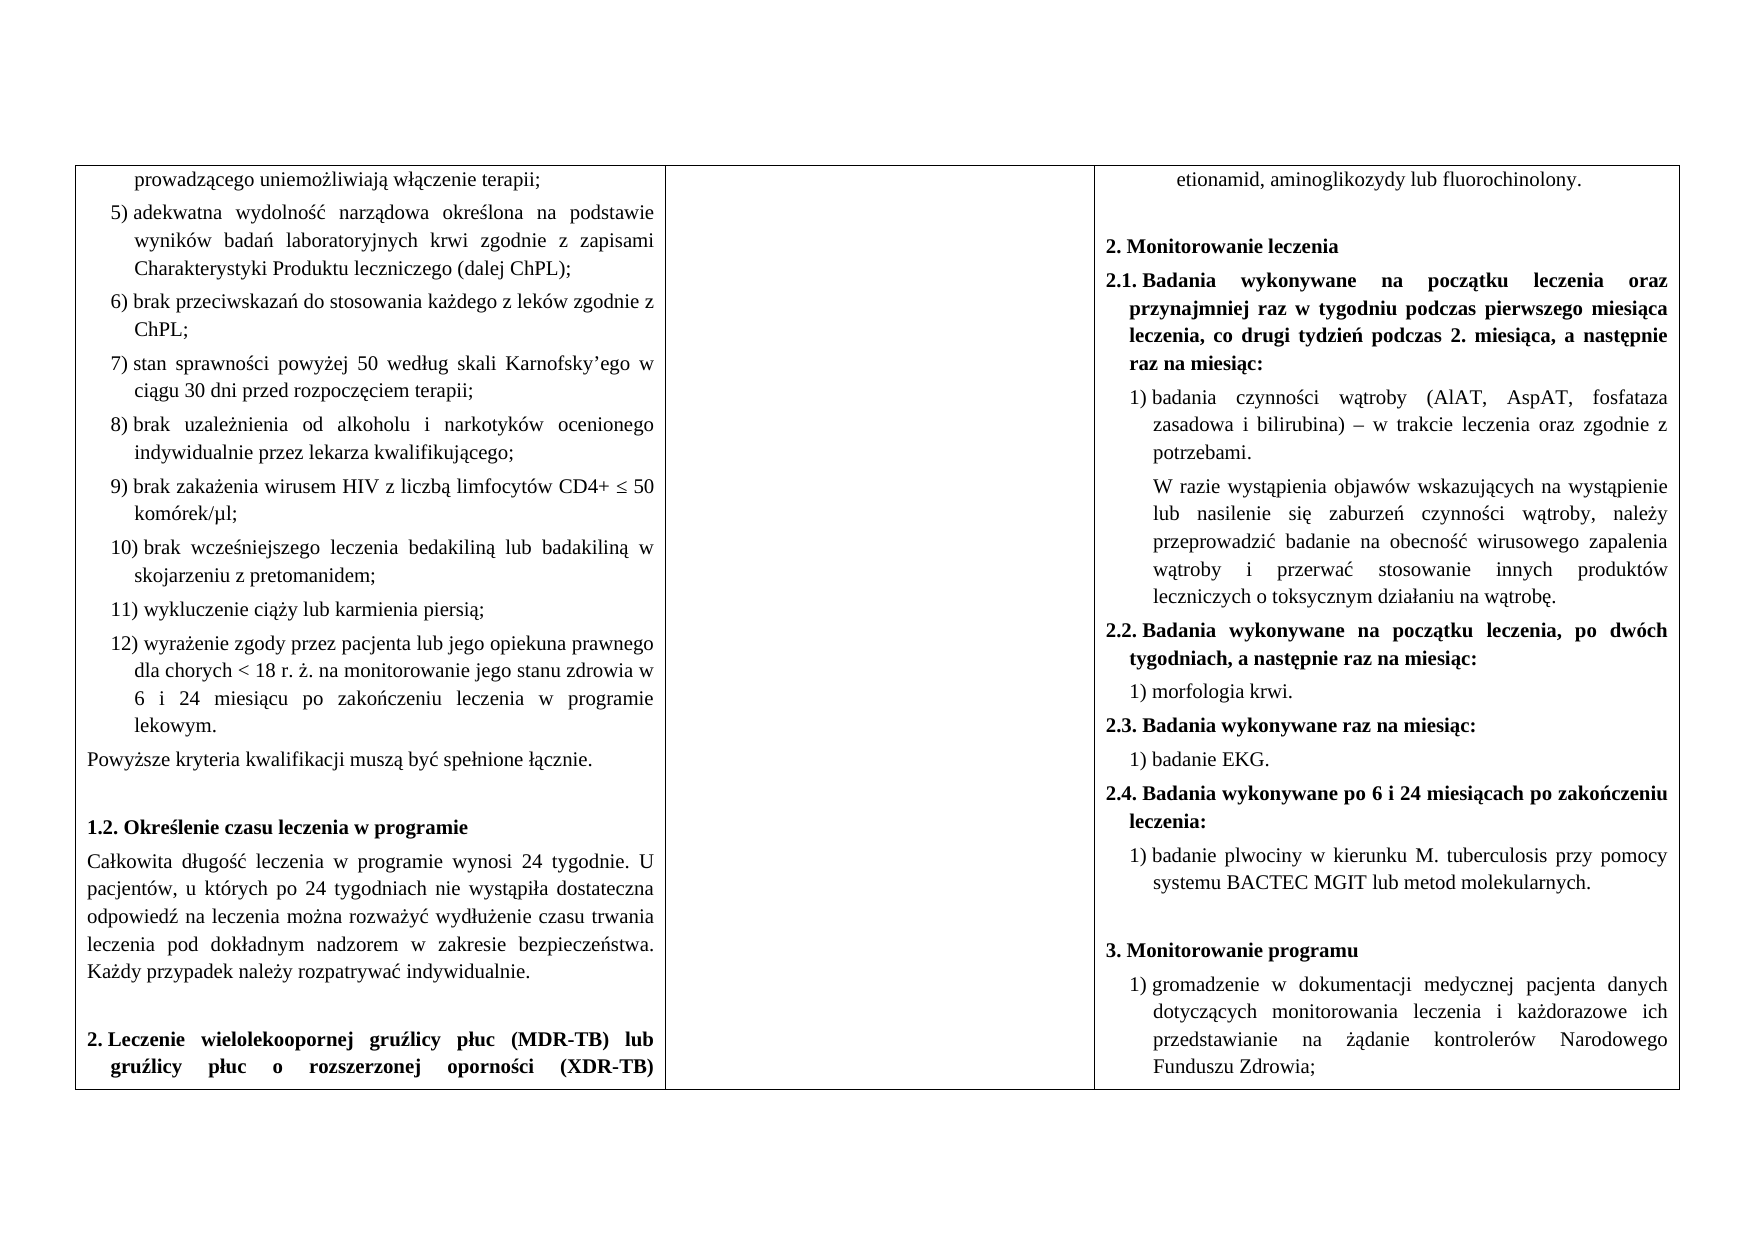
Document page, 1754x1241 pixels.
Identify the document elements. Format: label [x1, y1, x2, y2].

table_cell [666, 166, 1094, 1089]
table_cell [76, 166, 665, 1089]
table_cell [1095, 166, 1679, 1089]
